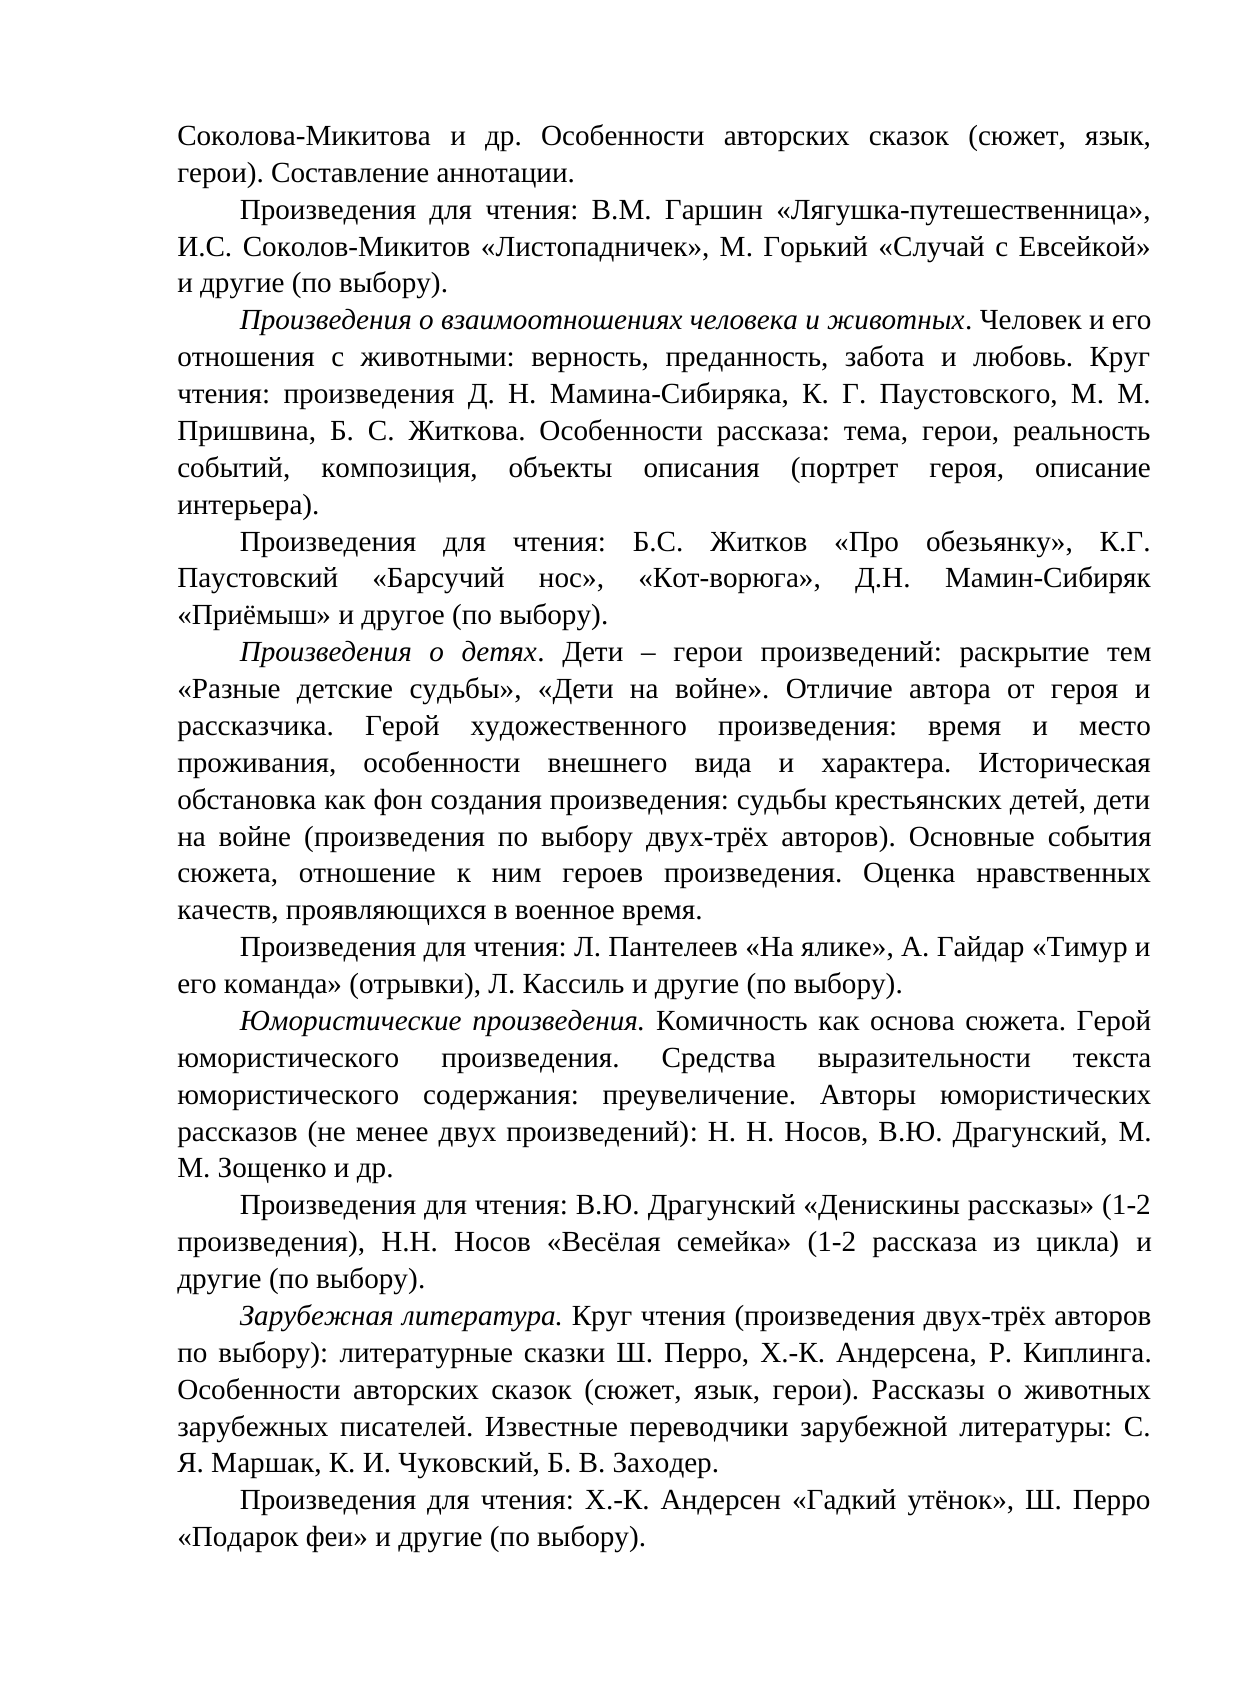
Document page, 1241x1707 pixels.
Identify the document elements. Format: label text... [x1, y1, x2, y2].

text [177, 118, 1152, 188]
text Произведения для чтения: Х.-К. Андерсен «Гадкий утёнок», Ш. Перро «Подарок феи» ‌и другие (по выбору)‌. [177, 1482, 1152, 1553]
text Произведения о детях. Дети – герои произведений: раскрытие тем «Разные детские судьбы», «Дети на войне». Отличие автора от героя и рассказчика. Герой художественного произведения: время и место проживания, особенности внешнего вида и характера. Историческая обстановка как фон создания произведения: судьбы крестьянских детей, дети на войне (‌произведения по выбору двух-трёх авторов‌). Основные события сюжета, отношение к ним героев произведения. Оценка нравственных качеств, проявляющихся в военное время. [177, 634, 1152, 926]
text Произведения для чтения: В.М. Гаршин «Лягушка-путешественница», И.С. Соколов-Микитов «Листопадничек», М. Горький «Случай с Евсейкой» ‌и другие (по выбору)‌. [177, 192, 1152, 299]
text Юмористические произведения. Комичность как основа сюжета. Герой юмористического произведения. Средства выразительности текста юмористического содержания: преувеличение. Авторы юмористических рассказов ‌(не менее двух произведений)‌: Н. Н. Носов, В.Ю. Драгунский, ‌М. М. Зощенко и др.‌ [177, 1003, 1152, 1184]
text Произведения о взаимоотношениях человека и животных. Человек и его отношения с животными: верность, преданность, забота и любовь. Круг чтения: произведения Д. Н. Мамина-Сибиряка, К. Г. Паустовского, М. М. Пришвина, Б. С. Житкова. Особенности рассказа: тема, герои, реальность событий, композиция, объекты описания (портрет героя, описание интерьера). [177, 302, 1152, 520]
text Произведения для чтения: Л. Пантелеев «На ялике», А. Гайдар «Тимур и его команда» (отрывки), Л. Кассиль ‌и другие (по выбору)‌. [177, 929, 1152, 1000]
text Зарубежная литература. Круг чтения ‌(произведения двух-трёх авторов по выбору):‌ литературные сказки Ш. Перро, Х.-К. Андерсена, ‌Р. Киплинга.‌ Особенности авторских сказок (сюжет, язык, герои). Рассказы о животных зарубежных писателей. Известные переводчики зарубежной литературы: С. Я. Маршак, К. И. Чуковский, Б. В. Заходер. [177, 1298, 1152, 1479]
text Произведения для чтения: В.Ю. Драгунский «Денискины рассказы» (1-2 произведения), Н.Н. Носов «Весёлая семейка» (1-2 рассказа из цикла) ‌и другие (по выбору)‌. [177, 1187, 1152, 1295]
text Произведения для чтения: Б.С. Житков «Про обезьянку», К.Г. Паустовский «Барсучий нос», «Кот-ворюга», Д.Н. Мамин-Сибиряк «Приёмыш» ‌и другое (по выбору)‌. [177, 524, 1152, 631]
